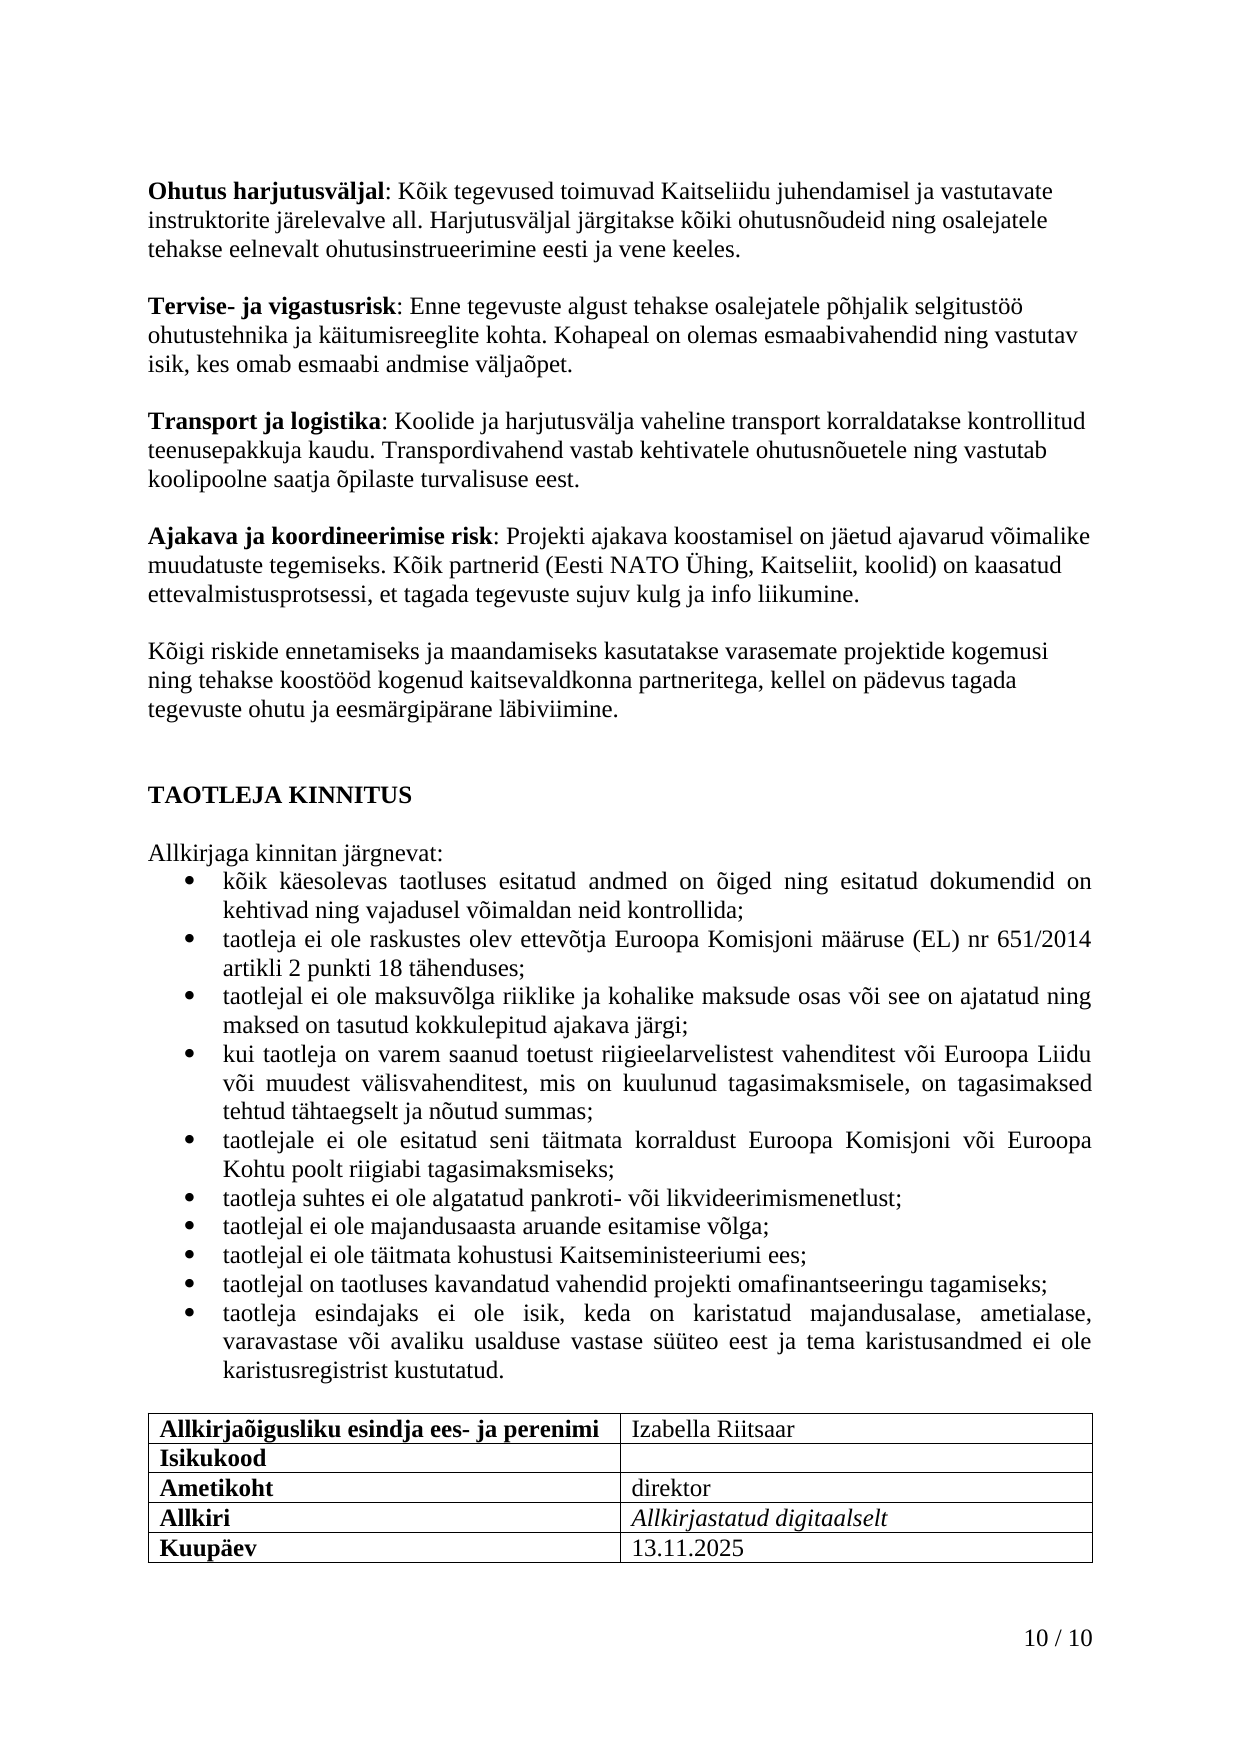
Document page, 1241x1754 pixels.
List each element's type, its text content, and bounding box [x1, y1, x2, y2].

table_cell Allkirjastatud digitaalselt [621, 1503, 1092, 1532]
table_header Allkirjaõigusliku esindja ees- ja perenimi [149, 1414, 620, 1442]
text Transport ja logistika: Koolide ja harjutusvälja vaheline transport korraldatakse kontrollitud teenusepakkuja kaudu. Transpordivahend vastab kehtivatele ohutusnõuetele ning vastutab koolipoolne saatja õpilaste turvalisuse eest. [148, 406, 1093, 493]
list kõik käesolevas taotluses esitatud andmed on õiged ning esitatud dokumendid on kehtivad ning vajadusel võimaldan neid kontrollida; [185, 866, 1093, 924]
text TAOTLEJA KINNITUS [148, 780, 1093, 809]
list taotlejal on taotluses kavandatud vahendid projekti omafinantseeringu tagamiseks; [185, 1269, 1093, 1298]
text Ajakava ja koordineerimise risk: Projekti ajakava koostamisel on jäetud ajavarud võimalike muudatuste tegemiseks. Kõik partnerid (Eesti NATO Ühing, Kaitseliit, koolid) on kaasatud ettevalmistusprotsessi, et tagada tegevuste sujuv kulg ja info liikumine. [148, 521, 1093, 608]
table_header Izabella Riitsaar [621, 1414, 1092, 1442]
table_cell direktor [621, 1473, 1092, 1502]
list taotlejale ei ole esitatud seni täitmata korraldust Euroopa Komisjoni või Euroopa Kohtu poolt riigiabi tagasimaksmiseks; [185, 1125, 1093, 1183]
table_cell Allkiri [149, 1503, 620, 1532]
list taotleja ei ole raskustes olev ettevõtja Euroopa Komisjoni määruse (EL) nr 651/2014 artikli 2 punkti 18 tähenduses; [185, 924, 1093, 981]
table_cell Isikukood [149, 1444, 620, 1472]
table_cell [621, 1444, 1092, 1472]
list kui taotleja on varem saanud toetust riigieelarvelistest vahenditest või Euroopa Liidu või muudest välisvahenditest, mis on kuulunud tagasimaksmisele, on tagasimaksed tehtud tähtaegselt ja nõutud summas; [185, 1039, 1093, 1125]
text Allkirjaga kinnitan järgnevat: [148, 838, 1093, 866]
text Kõigi riskide ennetamiseks ja maandamiseks kasutatakse varasemate projektide kogemusi ning tehakse koostööd kogenud kaitsevaldkonna partneritega, kellel on pädevus tagada tegevuste ohutu ja eesmärgipärane läbiviimine. [148, 636, 1093, 723]
list taotleja esindajaks ei ole isik, keda on karistatud majandusalase, ametialase, varavastase või avaliku usalduse vastase süüteo eest ja tema karistusandmed ei ole karistusregistrist kustutatud. [185, 1298, 1093, 1384]
list taotlejal ei ole täitmata kohustusi Kaitseministeeriumi ees; [185, 1240, 1093, 1269]
table_cell 13.11.2025 [621, 1533, 1092, 1562]
list taotlejal ei ole majandusaasta aruande esitamise võlga; [185, 1211, 1093, 1240]
text Ohutus harjutusväljal: Kõik tegevused toimuvad Kaitseliidu juhendamisel ja vastutavate instruktorite järelevalve all. Harjutusväljal järgitakse kõiki ohutusnõudeid ning osalejatele tehakse eelnevalt ohutusinstrueerimine eesti ja vene keeles. [148, 176, 1093, 263]
table_cell Kuupäev [149, 1533, 620, 1562]
list taotleja suhtes ei ole algatatud pankroti- või likvideerimismenetlust; [185, 1183, 1093, 1211]
table_cell Ametikoht [149, 1473, 620, 1502]
text Tervise- ja vigastusrisk: Enne tegevuste algust tehakse osalejatele põhjalik selgitustöö ohutustehnika ja käitumisreeglite kohta. Kohapeal on olemas esmaabivahendid ning vastutav isik, kes omab esmaabi andmise väljaõpet. [148, 291, 1093, 378]
list taotlejal ei ole maksuvõlga riiklike ja kohalike maksude osas või see on ajatatud ning maksed on tasutud kokkulepitud ajakava järgi; [185, 981, 1093, 1039]
